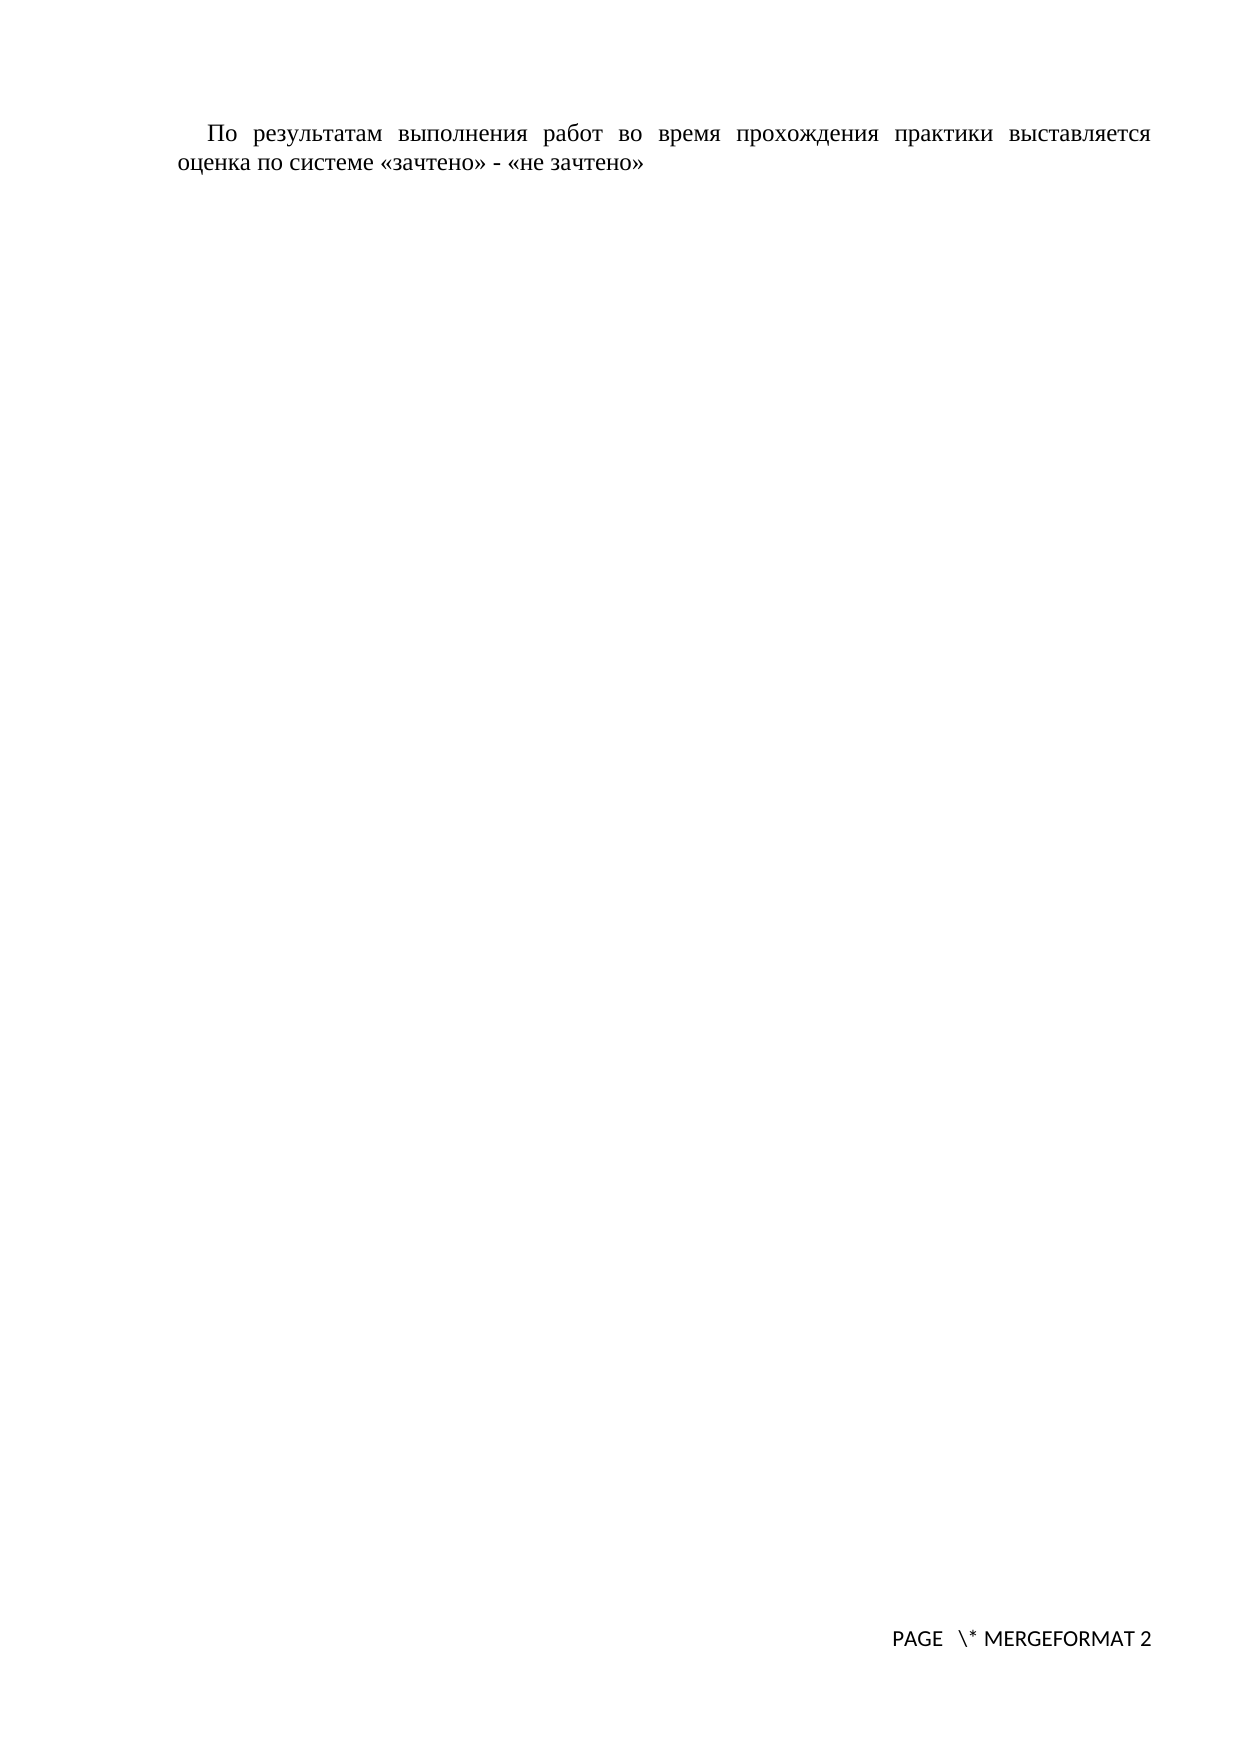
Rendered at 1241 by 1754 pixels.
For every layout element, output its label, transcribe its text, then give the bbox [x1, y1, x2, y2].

text По результатам выполнения работ во время прохождения практики выставляется оценка по системе «зачтено» - «не зачтено» [177, 118, 1152, 176]
